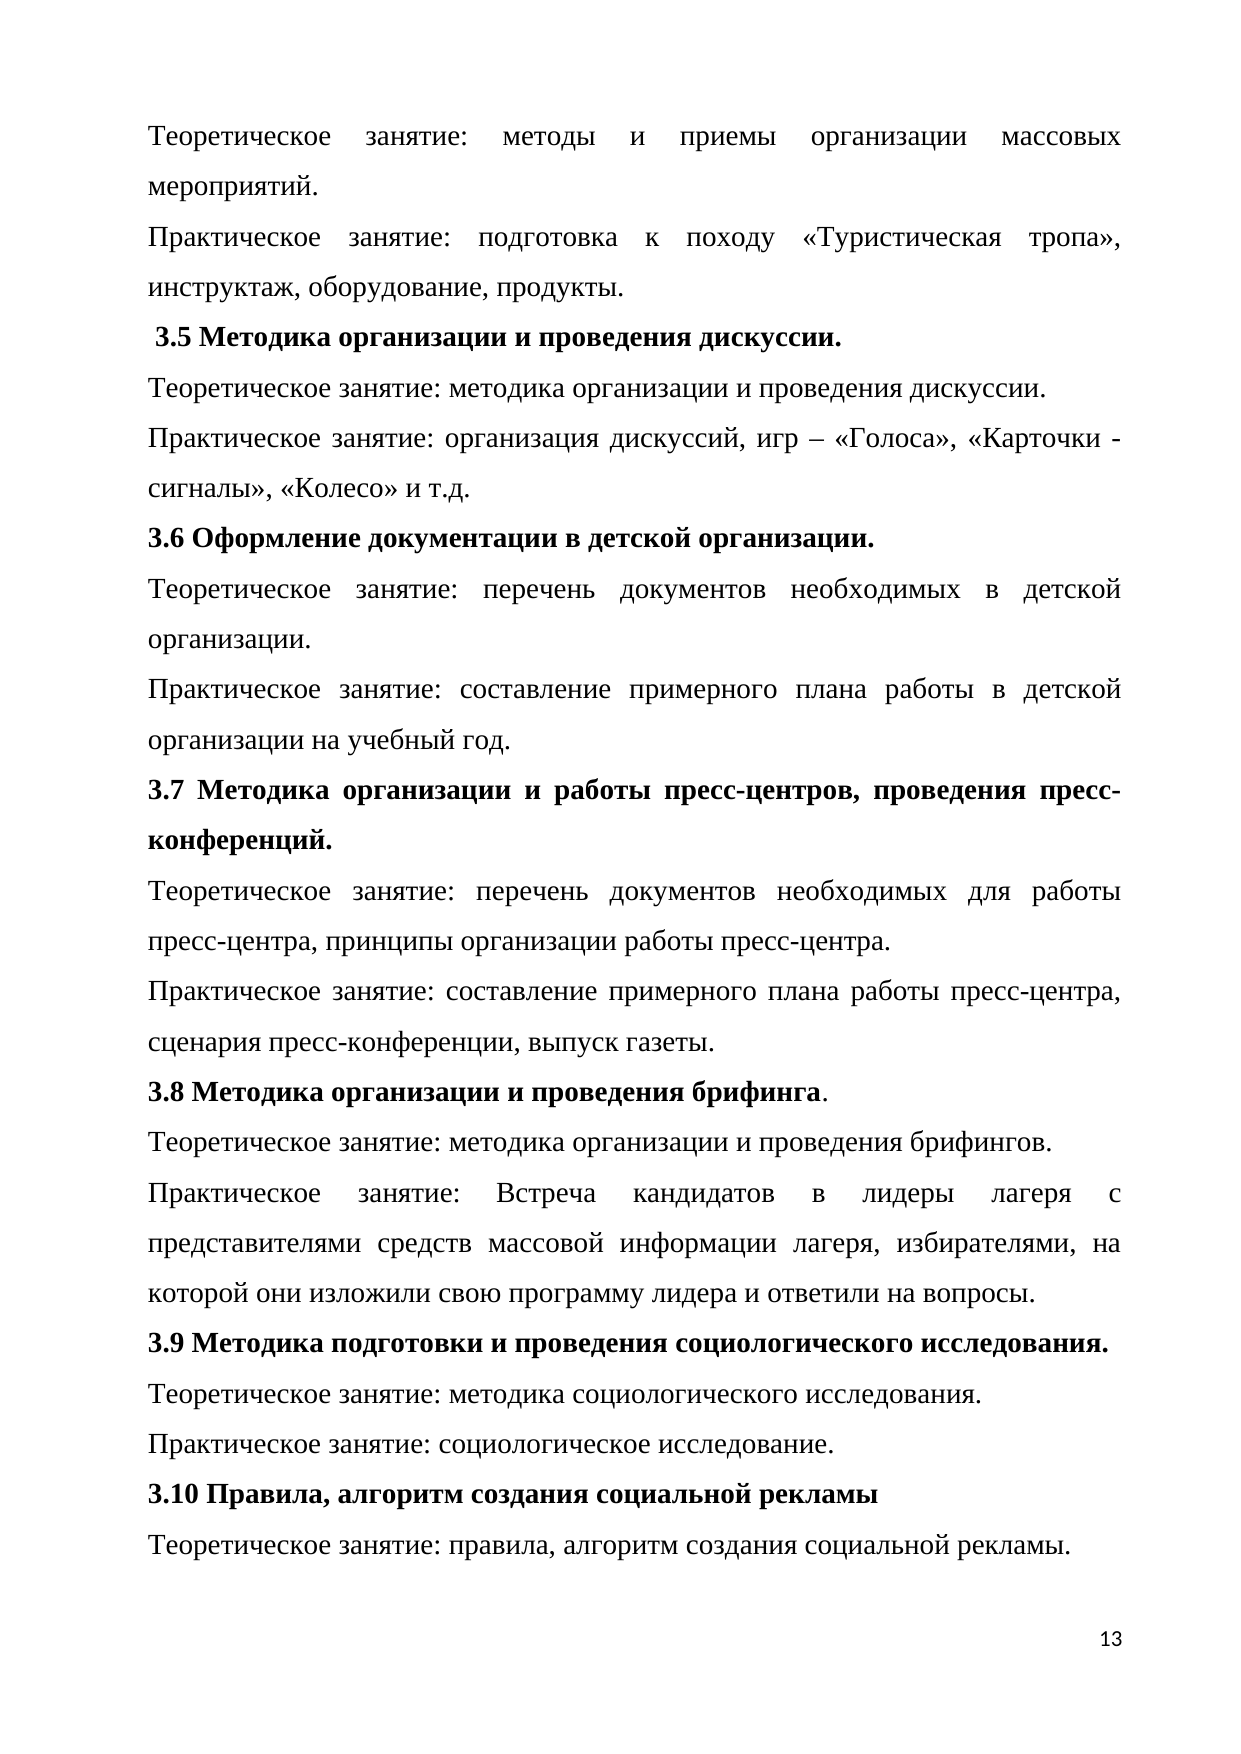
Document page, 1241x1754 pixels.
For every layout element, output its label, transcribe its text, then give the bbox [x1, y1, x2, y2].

text 3.5 Методика организации и проведения дискуссии. [148, 319, 1122, 353]
text 3.8 Методика организации и проведения брифинга. [148, 1074, 1122, 1108]
text Теоретическое занятие: методика организации и проведения брифингов. [148, 1124, 1122, 1158]
text Практическое занятие: составление примерного плана работы пресс-центра, сценария пресс-конференции, выпуск газеты. [148, 973, 1122, 1057]
text 3.7 Методика организации и работы пресс-центров, проведения пресс-конференций. [148, 772, 1122, 856]
text Практическое занятие: подготовка к походу «Туристическая тропа», инструктаж, оборудование, продукты. [148, 219, 1122, 303]
text Теоретическое занятие: перечень документов необходимых для работы пресс-центра, принципы организации работы пресс-центра. [148, 873, 1122, 957]
text Практическое занятие: социологическое исследование. [148, 1426, 1122, 1460]
text Теоретическое занятие: правила, алгоритм создания социальной рекламы. [148, 1527, 1122, 1560]
text Теоретическое занятие: перечень документов необходимых в детской организации. [148, 571, 1122, 655]
text Практическое занятие: организация дискуссий, игр – «Голоса», «Карточки - сигналы», «Колесо» и т.д. [148, 420, 1122, 504]
text Теоретическое занятие: методика социологического исследования. [148, 1376, 1122, 1409]
text Теоретическое занятие: методы и приемы организации массовых мероприятий. [148, 118, 1122, 202]
text Практическое занятие: Встреча кандидатов в лидеры лагеря с представителями средств массовой информации лагеря, избирателями, на которой они изложили свою программу лидера и ответили на вопросы. [148, 1175, 1122, 1309]
text Теоретическое занятие: методика организации и проведения дискуссии. [148, 370, 1122, 403]
text 3.9 Методика подготовки и проведения социологического исследования. [148, 1326, 1122, 1359]
text Практическое занятие: составление примерного плана работы в детской организации на учебный год. [148, 672, 1122, 755]
text 3.10 Правила, алгоритм создания социальной рекламы [148, 1477, 1122, 1510]
text 3.6 Оформление документации в детской организации. [148, 521, 1122, 554]
